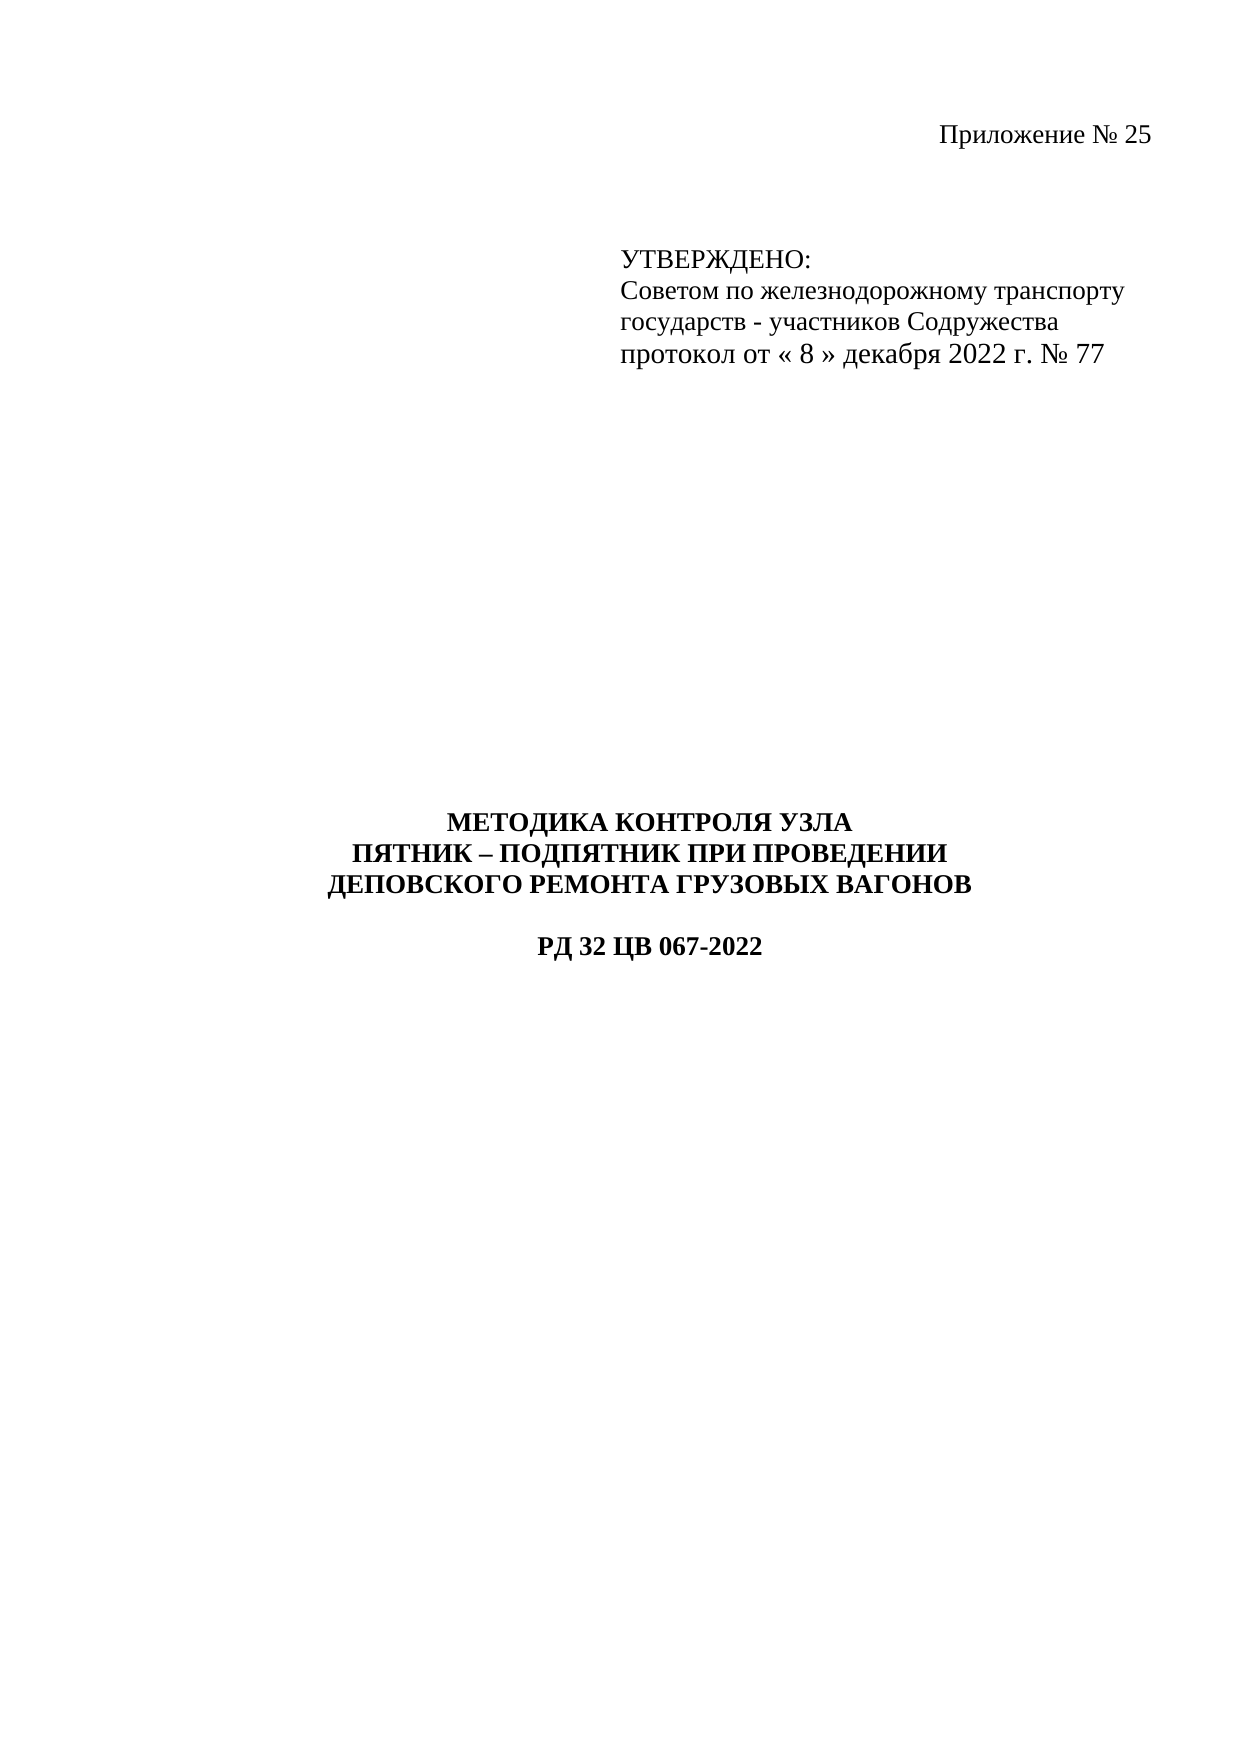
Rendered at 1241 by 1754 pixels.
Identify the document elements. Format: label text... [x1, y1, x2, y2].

text РД 32 ЦВ 067-2022 [148, 930, 1152, 961]
text протокол от « 8 » декабря 2022 г. № 77 [620, 336, 1152, 370]
text УТВЕРЖДЕНО: [620, 243, 1167, 274]
text МЕТОДИКА КОНТРОЛЯ УЗЛА [148, 806, 1152, 837]
text Приложение № 25 [162, 118, 1152, 149]
text Советом по железнодорожному транспорту государств - участников Содружества [620, 274, 1152, 336]
text ПЯТНИК – ПОДПЯТНИК ПРИ ПРОВЕДЕНИИ [148, 837, 1152, 868]
text ДЕПОВСКОГО РЕМОНТА ГРУЗОВЫХ ВАГОНОВ [148, 868, 1152, 899]
